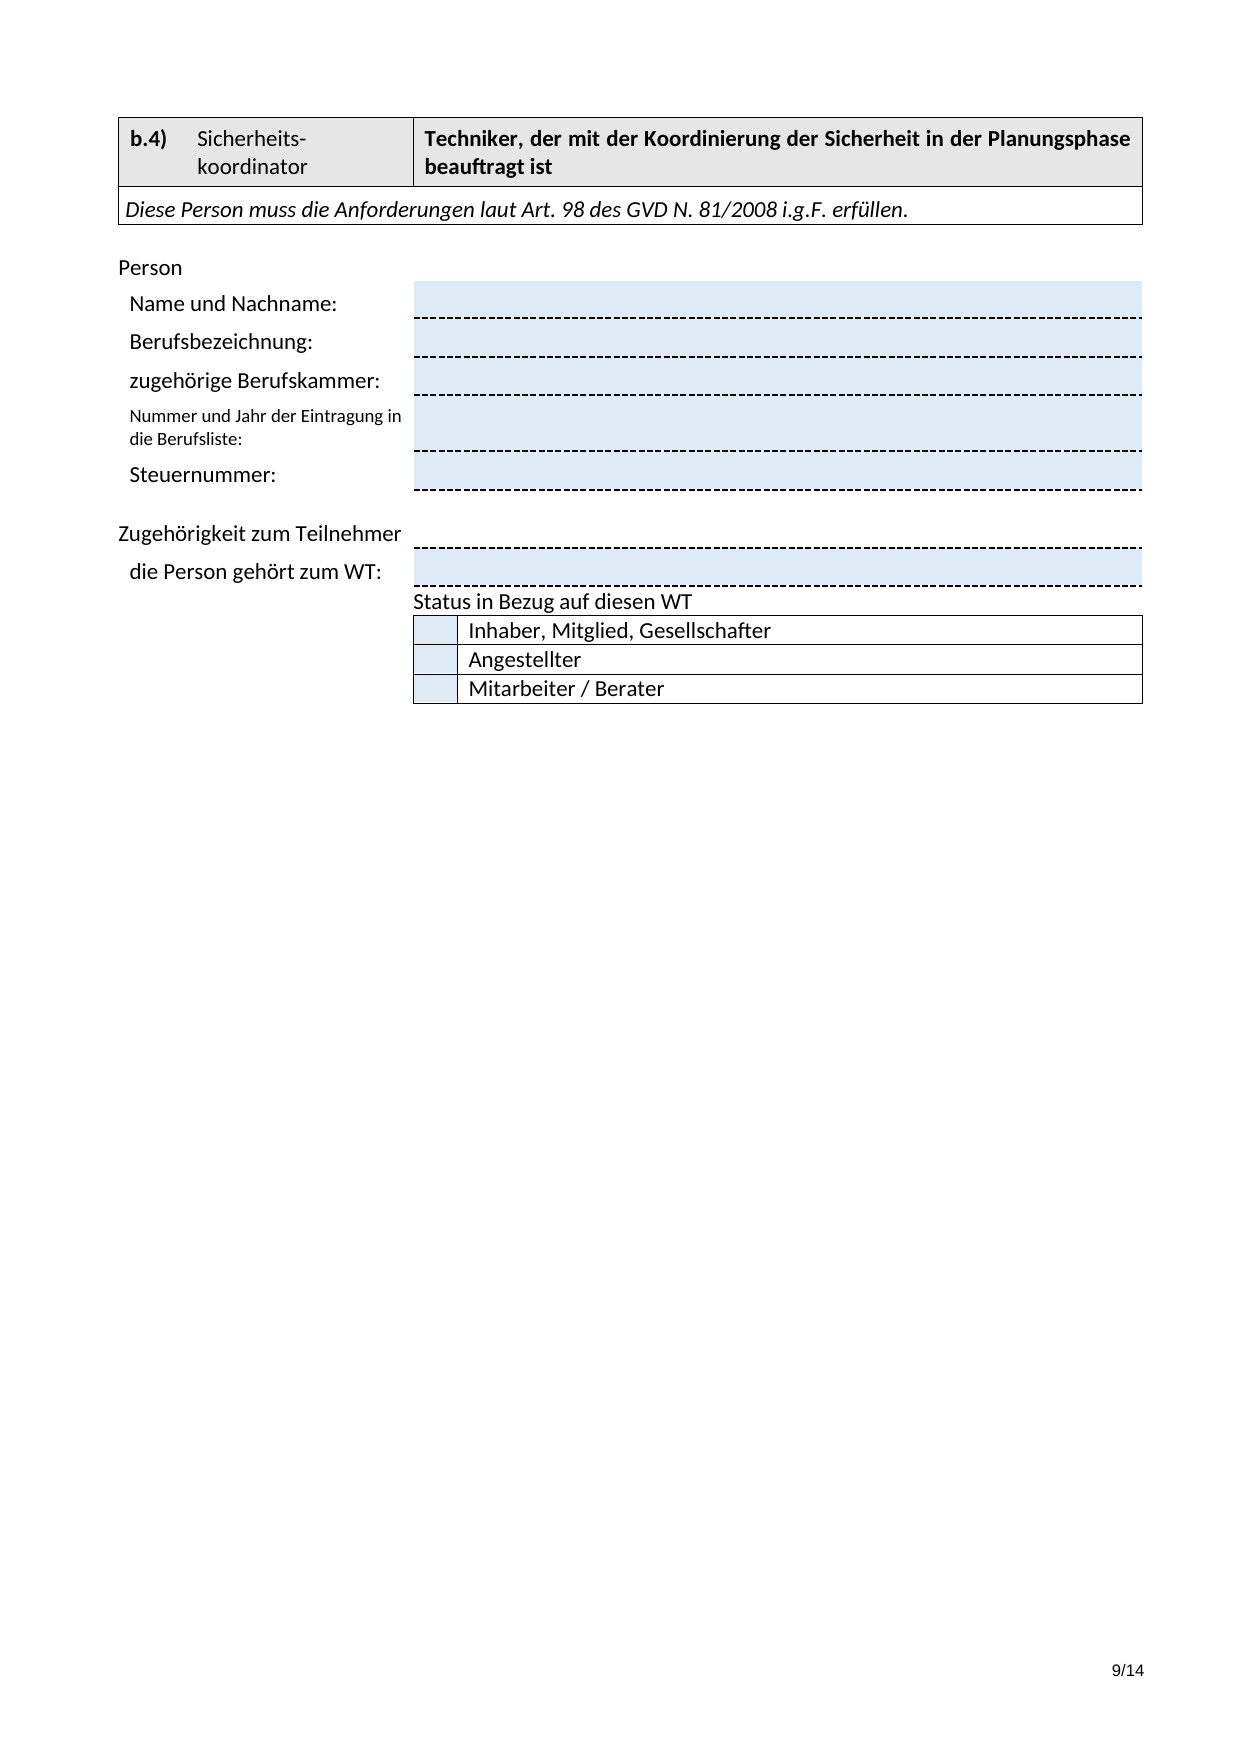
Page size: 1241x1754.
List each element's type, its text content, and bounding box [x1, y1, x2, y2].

table_cell [414, 645, 457, 673]
table_cell Angestellter [458, 645, 1142, 673]
table_cell Steuernummer: [118, 450, 413, 489]
table_header b.4) [119, 118, 186, 186]
table_cell [414, 450, 1142, 489]
table_header [414, 281, 1142, 317]
table_cell [414, 356, 1142, 394]
table_header Sicherheits-koordinator [186, 118, 413, 186]
table_cell Nummer und Jahr der Eintragung in die Berufsliste: [118, 394, 413, 450]
text Zugehörigkeit zum Teilnehmer [118, 519, 1144, 547]
table_header die Person gehört zum WT: [118, 547, 413, 585]
table_header [414, 616, 457, 644]
table_cell [414, 317, 1142, 356]
table_cell Diese Person muss die Anforderungen laut Art. 98 des GVD N. 81/2008 i.g.F. erfüllen. [119, 187, 1142, 224]
text Status in Bezug auf diesen WT [339, 587, 1144, 615]
table_header [414, 547, 1142, 585]
table_cell Mitarbeiter / Berater [458, 675, 1142, 702]
table_cell [414, 394, 1142, 450]
table_cell zugehörige Berufskammer: [118, 356, 413, 394]
text Person [118, 253, 1144, 281]
table_header Name und Nachname: [118, 281, 413, 317]
table_header Inhaber, Mitglied, Gesellschafter [458, 616, 1142, 644]
table_cell Berufsbezeichnung: [118, 317, 413, 356]
table_header Techniker, der mit der Koordinierung der Sicherheit in der Planungsphase beauftragt ist [414, 118, 1142, 186]
table_cell [414, 675, 457, 702]
